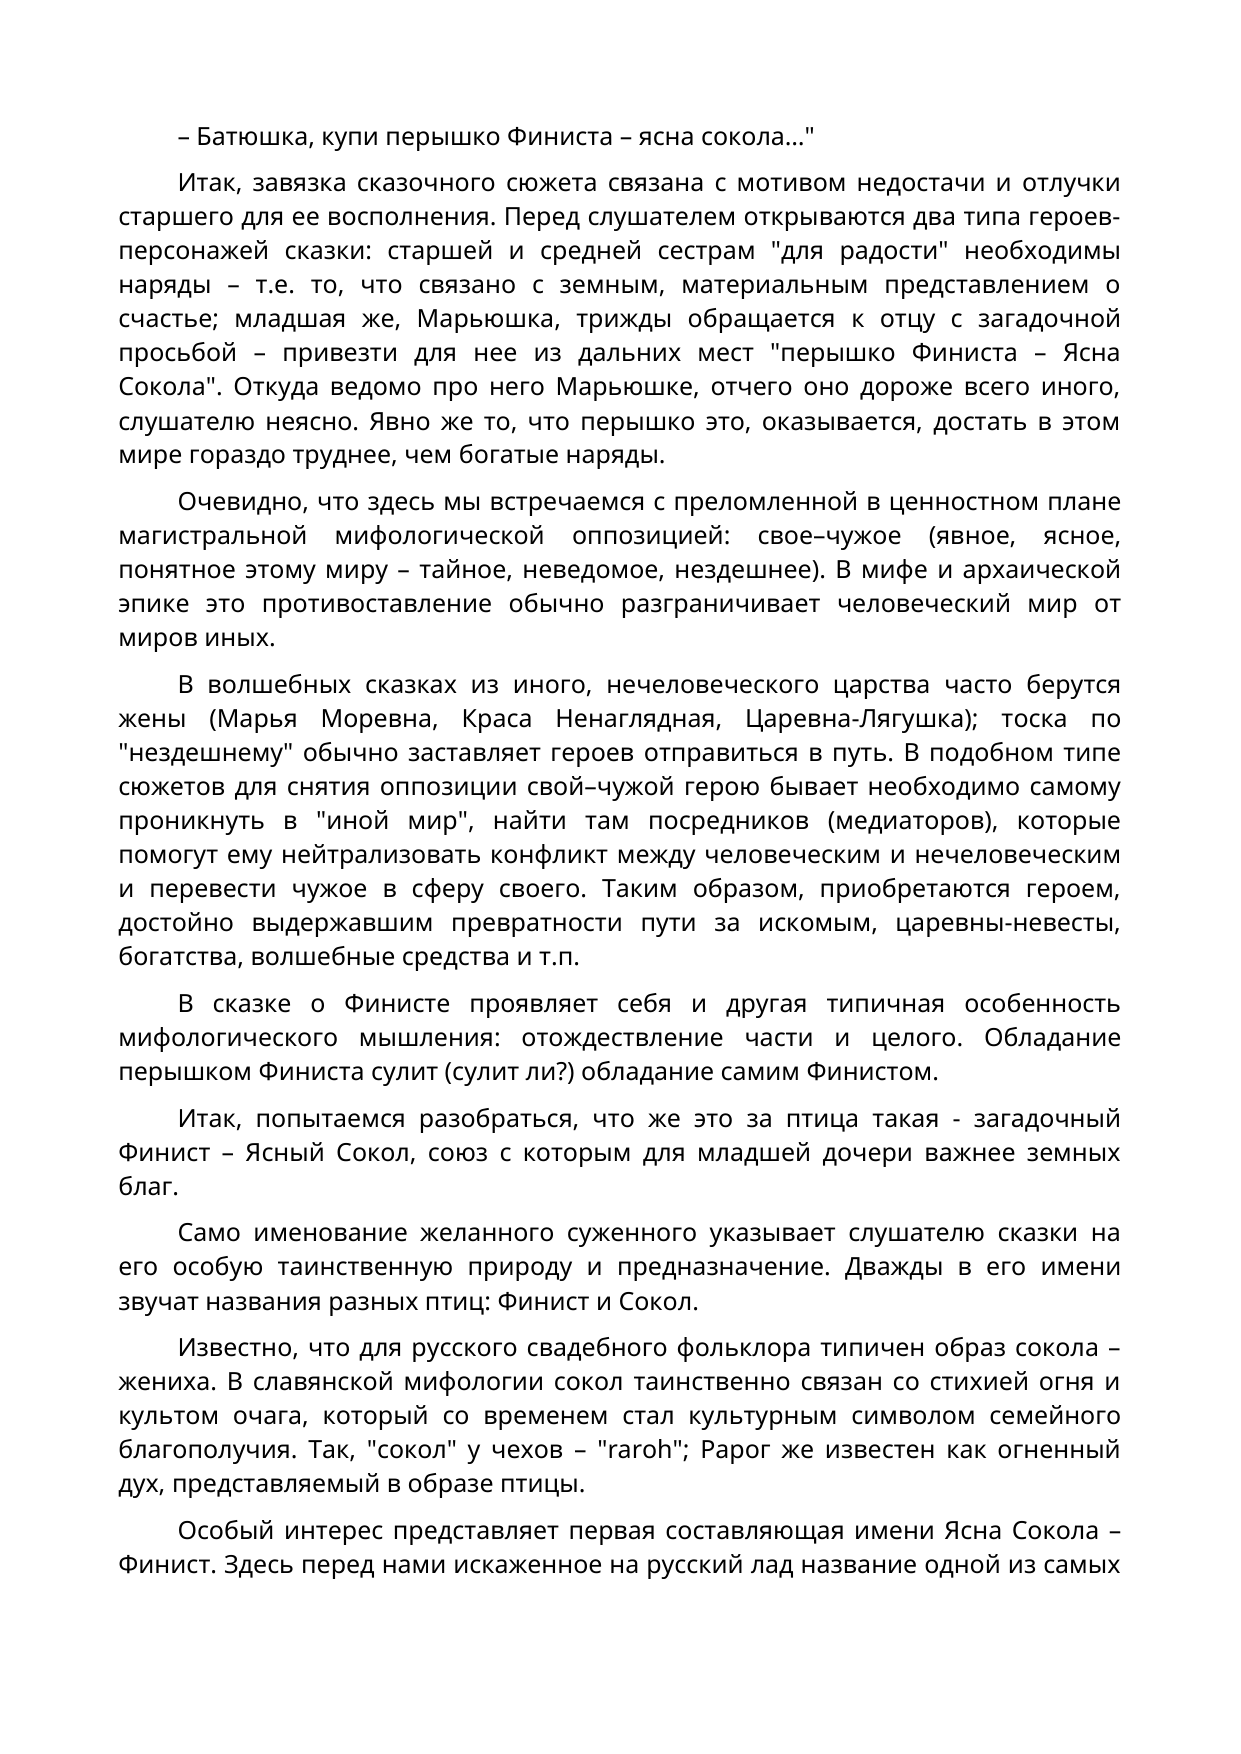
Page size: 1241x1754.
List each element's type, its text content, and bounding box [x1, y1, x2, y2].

text – Батюшка, купи перышко Финиста – ясна сокола…" [118, 118, 1122, 152]
text Очевидно, что здесь мы встречаемся с преломленной в ценностном плане магистральной мифологической оппозицией: свое–чужое (явное, ясное, понятное этому миру – тайное, неведомое, нездешнее). В мифе и архаической эпике это противоставление обычно разграничивает человеческий мир от миров иных. [118, 484, 1122, 654]
text В волшебных сказках из иного, нечеловеческого царства часто берутся жены (Марья Моревна, Краса Ненаглядная, Царевна-Лягушка); тоска по "нездешнему" обычно заставляет героев отправиться в путь. В подобном типе сюжетов для снятия оппозиции свой–чужой герою бывает необходимо самому проникнуть в "иной мир", найти там посредников (медиаторов), которые помогут ему нейтрализовать конфликт между человеческим и нечеловеческим и перевести чужое в сферу своего. Таким образом, приобретаются героем, достойно выдержавшим превратности пути за искомым, царевны-невесты, богатства, волшебные средства и т.п. [118, 667, 1122, 973]
text В сказке о Финисте проявляет себя и другая типичная особенность мифологического мышления: отождествление части и целого. Обладание перышком Финиста сулит (сулит ли?) обладание самим Финистом. [118, 986, 1122, 1088]
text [118, 1512, 1122, 1581]
text Итак, попытаемся разобраться, что же это за птица такая - загадочный Финист – Ясный Сокол, союз с которым для младшей дочери важнее земных благ. [118, 1100, 1122, 1202]
text Само именование желанного суженного указывает слушателю сказки на его особую таинственную природу и предназначение. Дважды в его имени звучат названия разных птиц: Финист и Сокол. [118, 1215, 1122, 1317]
text Известно, что для русского свадебного фольклора типичен образ сокола – жениха. В славянской мифологии сокол таинственно связан со стихией огня и культом очага, который со временем стал культурным символом семейного благополучия. Так, "сокол" у чехов – "raroh"; Рарог же известен как огненный дух, представляемый в образе птицы. [118, 1330, 1122, 1500]
text Итак, завязка сказочного сюжета связана с мотивом недостачи и отлучки старшего для ее восполнения. Перед слушателем открываются два типа героев-персонажей сказки: старшей и средней сестрам "для радости" необходимы наряды – т.е. то, что связано с земным, материальным представлением о счастье; младшая же, Марьюшка, трижды обращается к отцу с загадочной просьбой – привезти для нее из дальних мест "перышко Финиста – Ясна Сокола". Откуда ведомо про него Марьюшке, отчего оно дороже всего иного, слушателю неясно. Явно же то, что перышко это, оказывается, достать в этом мире гораздо труднее, чем богатые наряды. [118, 165, 1122, 471]
